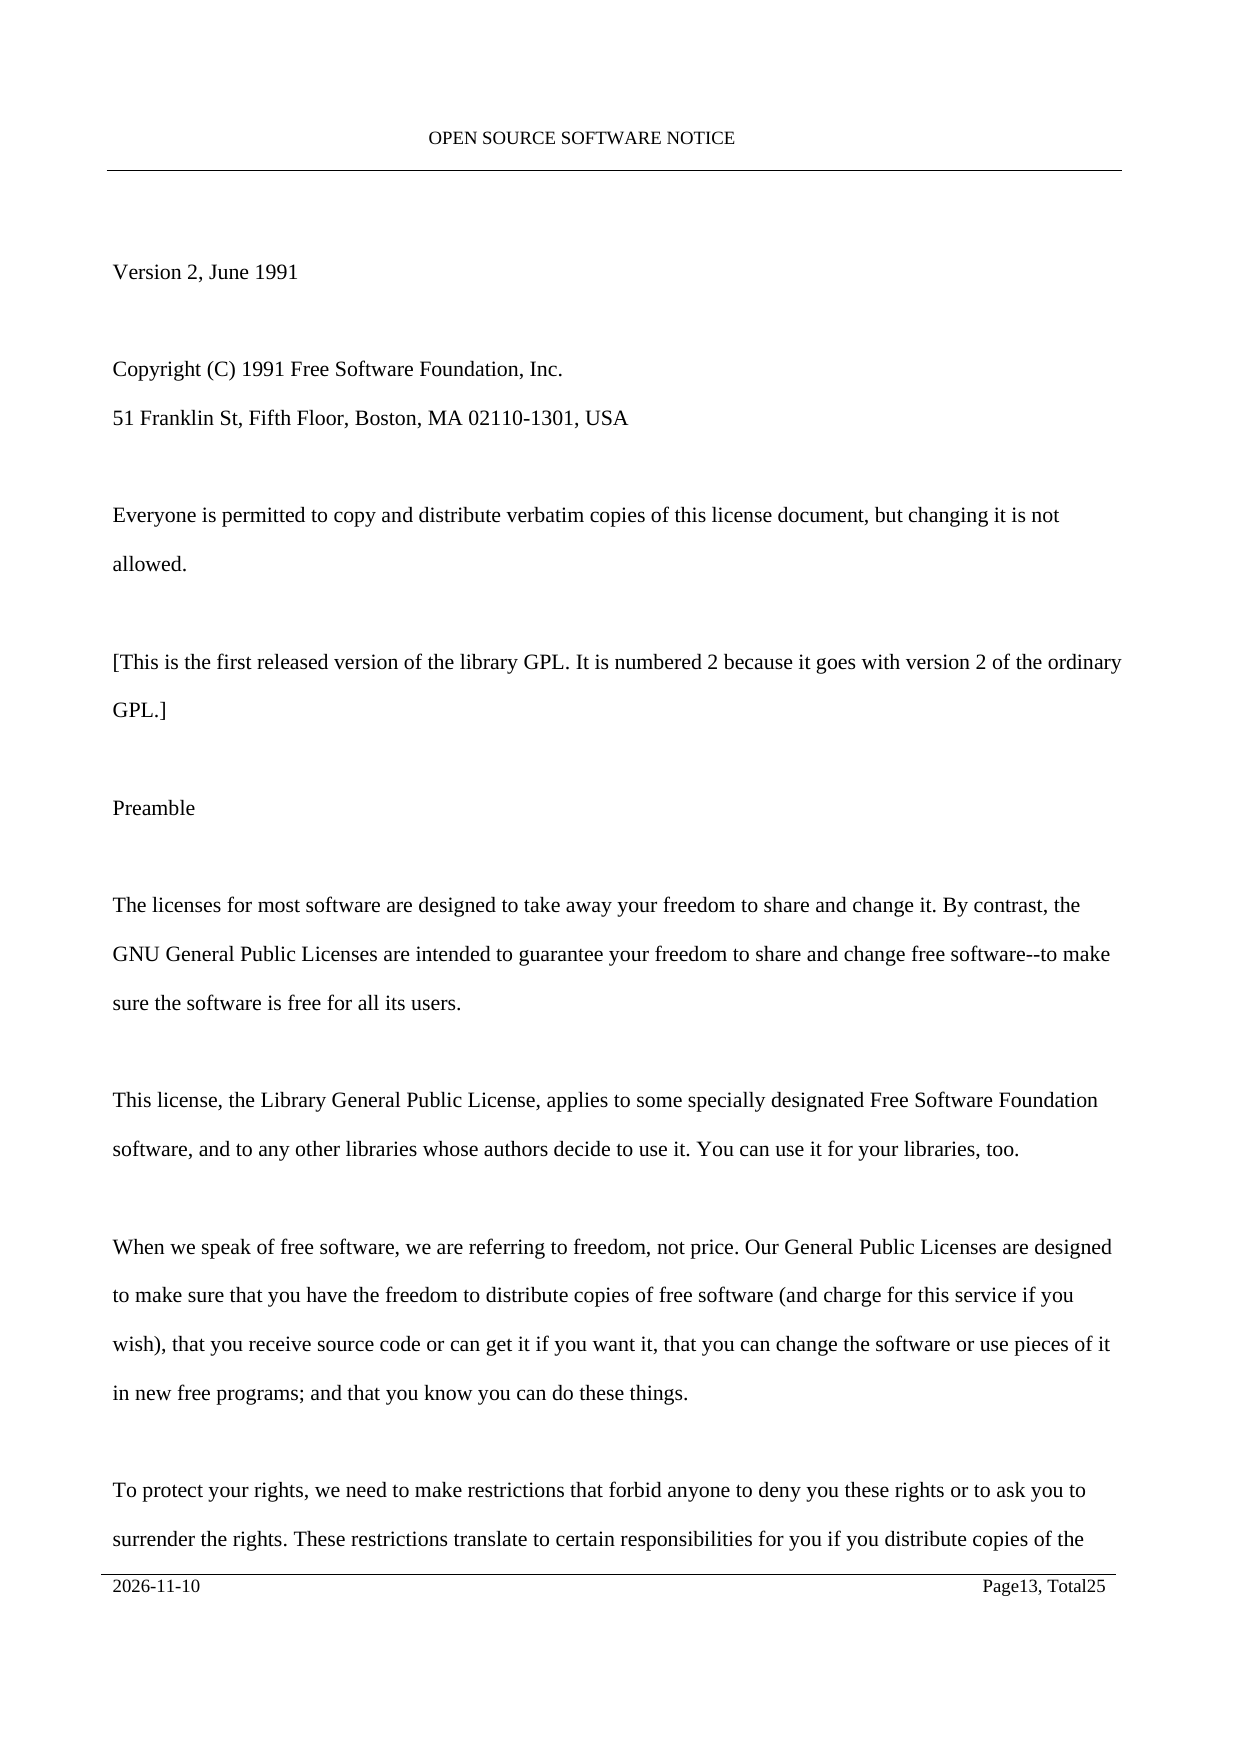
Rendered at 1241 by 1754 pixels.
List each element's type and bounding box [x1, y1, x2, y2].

text [112, 206, 1128, 1555]
